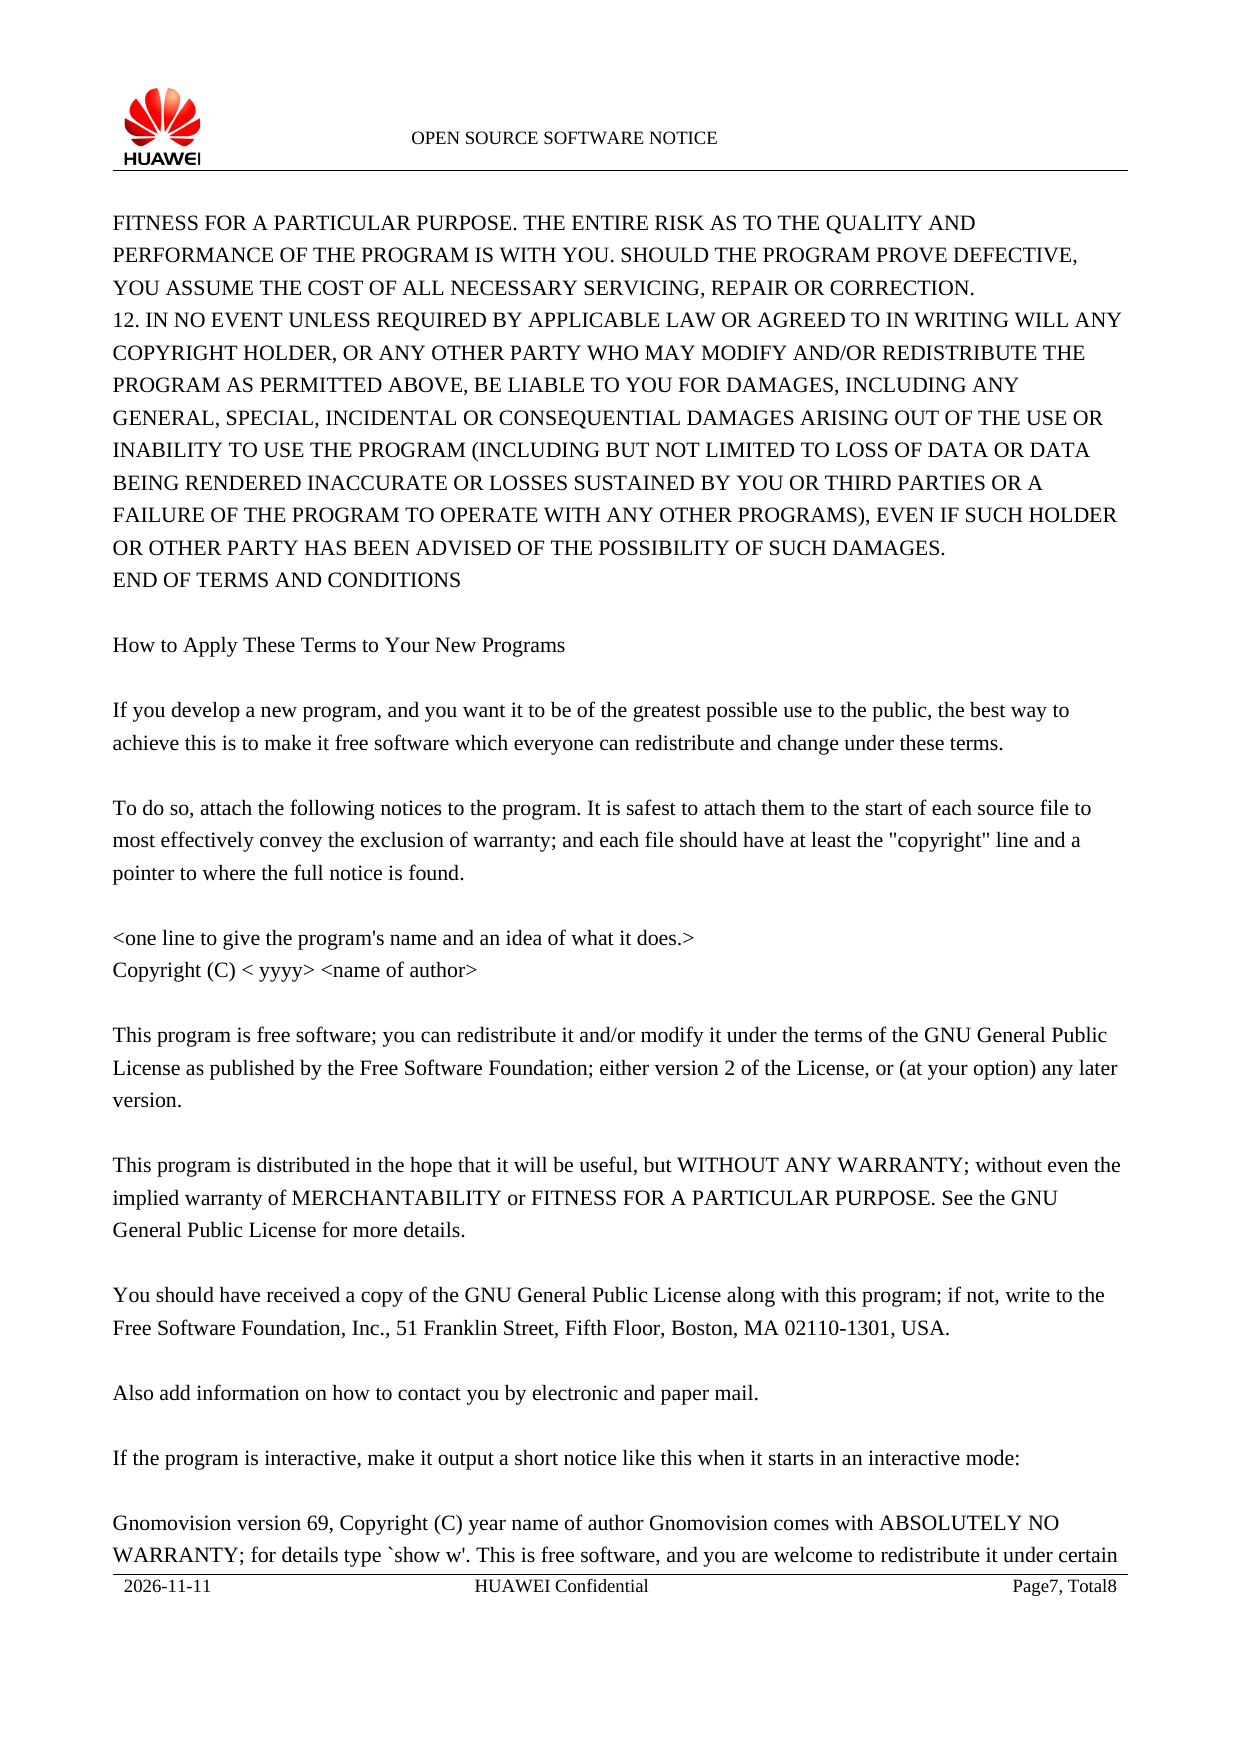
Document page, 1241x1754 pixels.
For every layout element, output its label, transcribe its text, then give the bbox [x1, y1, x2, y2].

picture [124, 88, 201, 165]
